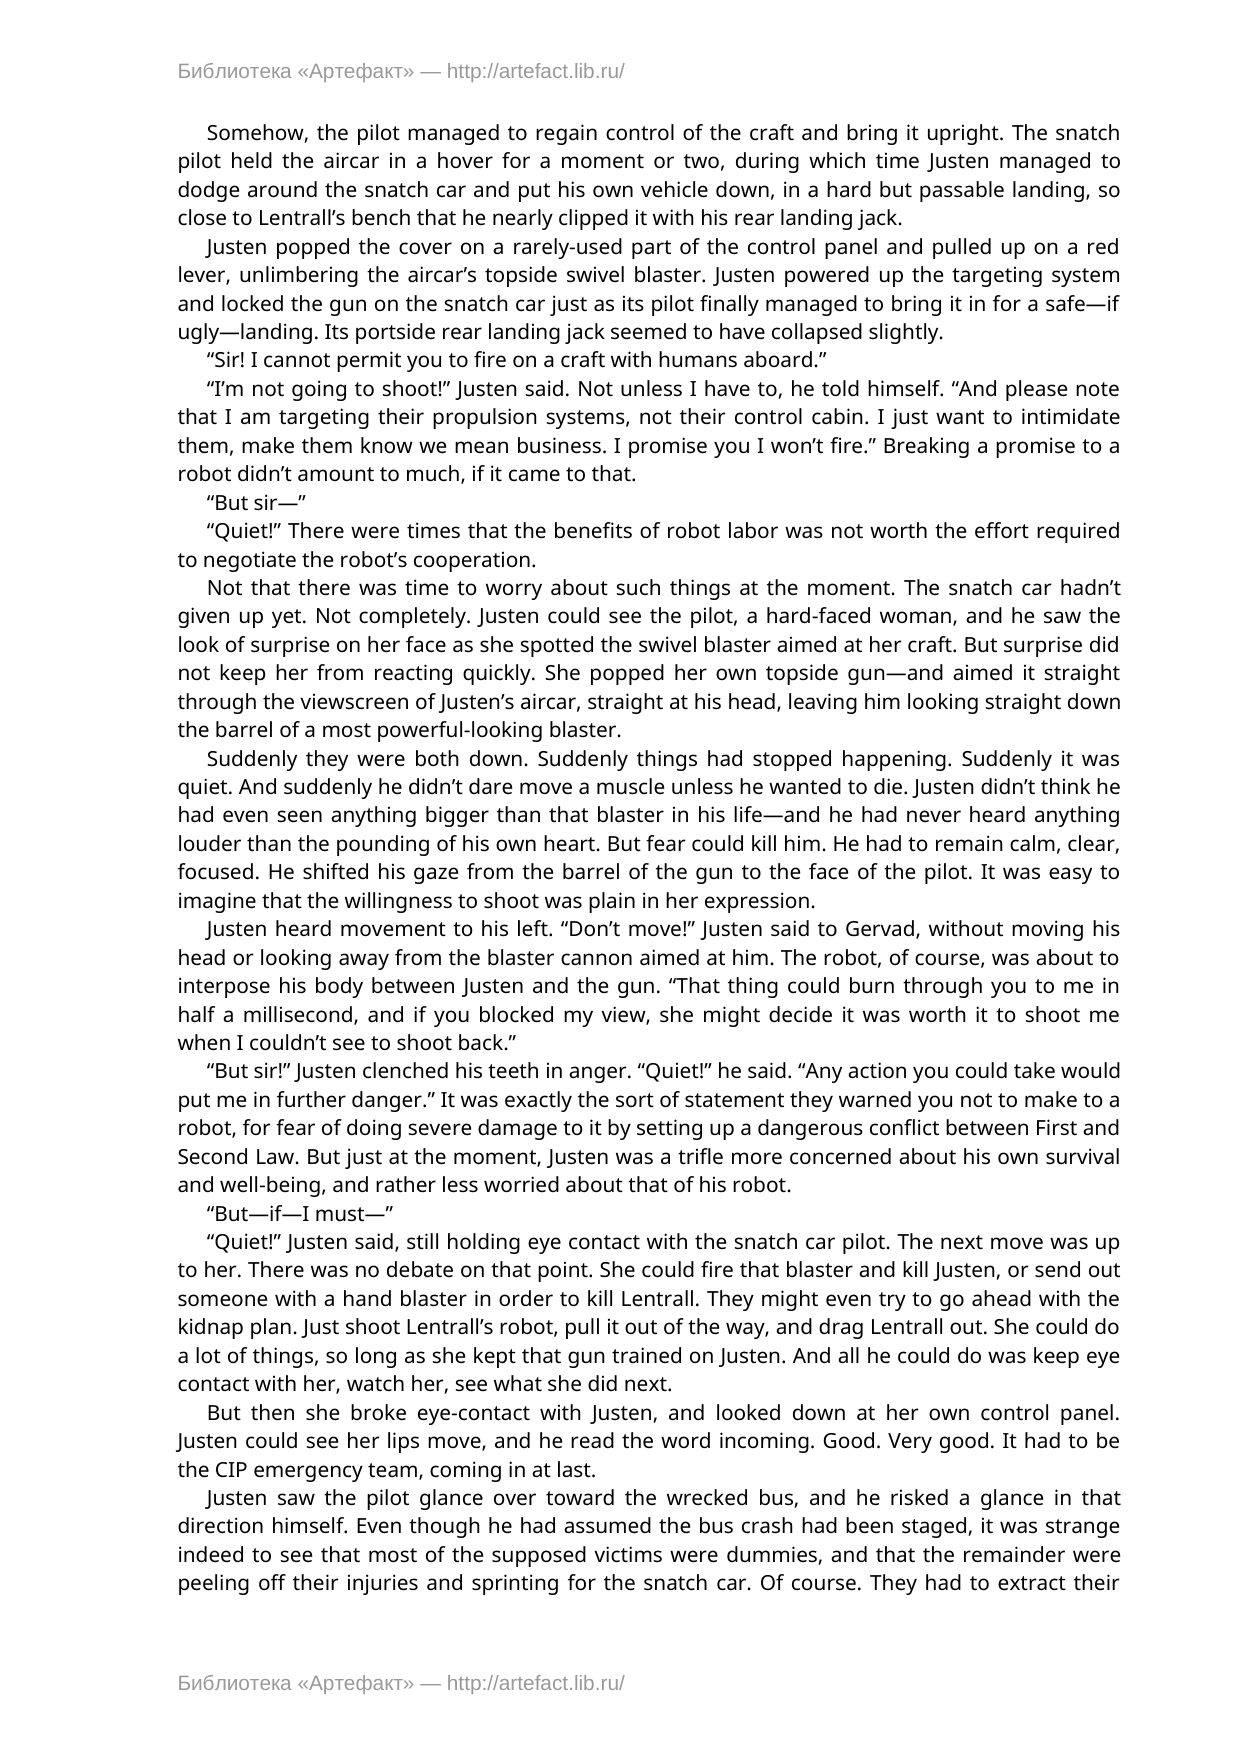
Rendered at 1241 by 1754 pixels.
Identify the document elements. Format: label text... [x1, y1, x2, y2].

text “But—if—I must—” [177, 1199, 1122, 1227]
text “But sir!” Justen clenched his teeth in anger. “Quiet!” he said. “Any action you could take would put me in further danger.” It was exactly the sort of statement they warned you not to make to a robot, for fear of doing severe damage to it by setting up a dangerous conflict between First and Second Law. But just at the moment, Justen was a trifle more concerned about his own survival and well-being, and rather less worried about that of his robot. [177, 1057, 1122, 1199]
text Justen popped the cover on a rarely-used part of the control panel and pulled up on a red lever, unlimbering the aircar’s topside swivel blaster. Justen powered up the targeting system and locked the gun on the snatch car just as its pilot finally managed to bring it in for a safe—if ugly—landing. Its portside rear landing jack seemed to have collapsed slightly. [177, 232, 1122, 346]
text Not that there was time to worry about such things at the moment. The snatch car hadn’t given up yet. Not completely. Justen could see the pilot, a hard-faced woman, and he saw the look of surprise on her face as she spotted the swivel blaster aimed at her craft. But surprise did not keep her from reacting quickly. She popped her own topside gun—and aimed it straight through the viewscreen of Justen’s aircar, straight at his head, leaving him looking straight down the barrel of a most powerful-looking blaster. [177, 573, 1122, 744]
text “Quiet!” There were times that the benefits of robot labor was not worth the effort required to negotiate the robot’s cooperation. [177, 516, 1122, 573]
text Somehow, the pilot managed to regain control of the craft and bring it upright. The snatch pilot held the aircar in a hover for a moment or two, during which time Justen managed to dodge around the snatch car and put his own vehicle down, in a hard but passable landing, so close to Lentrall’s bench that he nearly clipped it with his rear landing jack. [177, 118, 1122, 232]
text “But sir—” [177, 488, 1122, 516]
text Justen heard movement to his left. “Don’t move!” Justen said to Gervad, without moving his head or looking away from the blaster cannon aimed at him. The robot, of course, was about to interpose his body between Justen and the gun. “That thing could burn through you to me in half a millisecond, and if you blocked my view, she might decide it was worth it to shoot me when I couldn’t see to shoot back.” [177, 914, 1122, 1057]
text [177, 1483, 1122, 1597]
text “Sir! I cannot permit you to fire on a craft with humans aboard.” [177, 346, 1122, 374]
text But then she broke eye-contact with Justen, and looked down at her own control panel. Justen could see her lips move, and he read the word incoming. Good. Very good. It had to be the CIP emergency team, coming in at last. [177, 1398, 1122, 1483]
text Suddenly they were both down. Suddenly things had stopped happening. Suddenly it was quiet. And suddenly he didn’t dare move a muscle unless he wanted to die. Justen didn’t think he had even seen anything bigger than that blaster in his life—and he had never heard anything louder than the pounding of his own heart. But fear could kill him. He had to remain calm, clear, focused. He shifted his gaze from the barrel of the gun to the face of the pilot. It was easy to imagine that the willingness to shoot was plain in her expression. [177, 744, 1122, 914]
text “Quiet!” Justen said, still holding eye contact with the snatch car pilot. The next move was up to her. There was no debate on that point. She could fire that blaster and kill Justen, or send out someone with a hand blaster in order to kill Lentrall. They might even try to go ahead with the kidnap plan. Just shoot Lentrall’s robot, pull it out of the way, and drag Lentrall out. She could do a lot of things, so long as she kept that gun trained on Justen. And all he could do was keep eye contact with her, watch her, see what she did next. [177, 1227, 1122, 1398]
text “I’m not going to shoot!” Justen said. Not unless I have to, he told himself. “And please note that I am targeting their propulsion systems, not their control cabin. I just want to intimidate them, make them know we mean business. I promise you I won’t fire.” Breaking a promise to a robot didn’t amount to much, if it came to that. [177, 374, 1122, 488]
